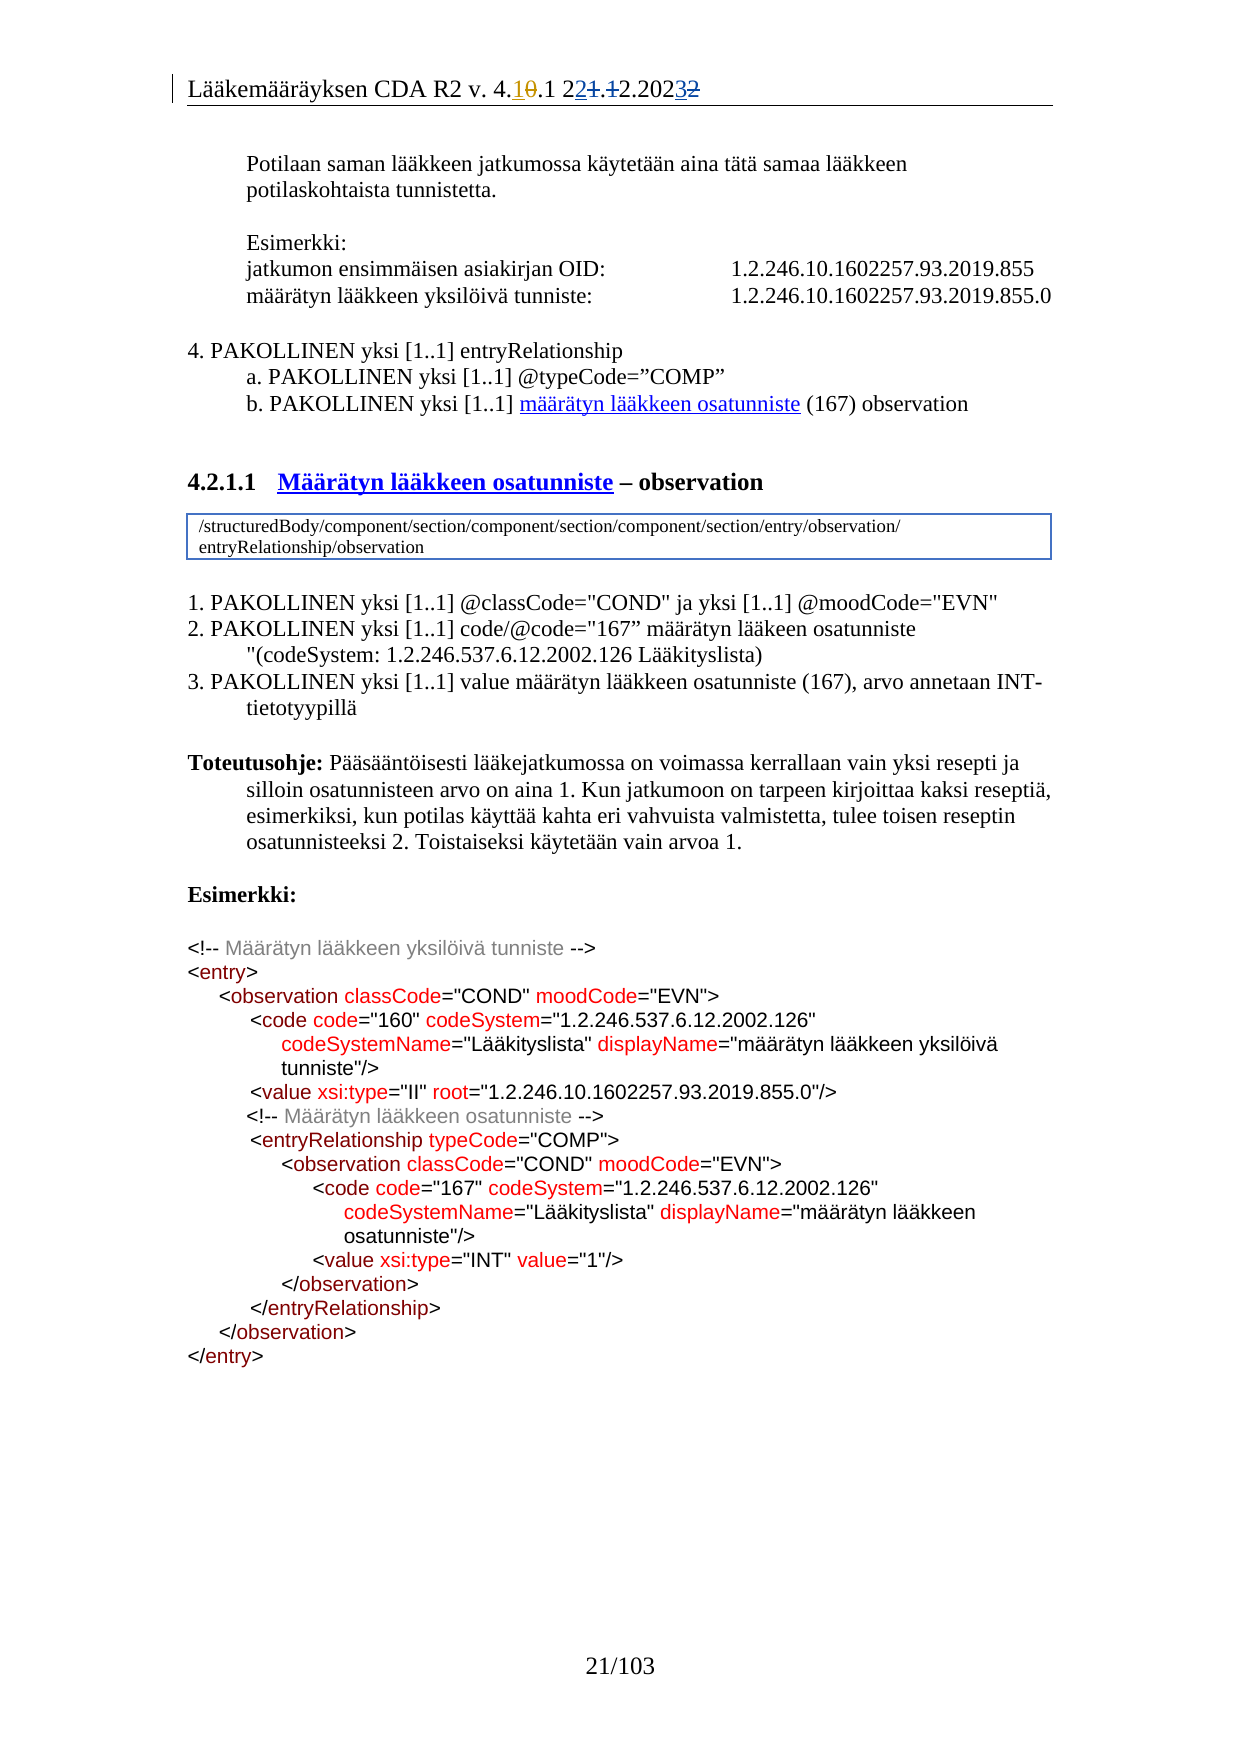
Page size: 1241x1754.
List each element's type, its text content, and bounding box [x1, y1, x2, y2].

text Esimerkki: [187, 881, 1053, 907]
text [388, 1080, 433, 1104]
text 1. PAKOLLINEN yksi [1..1] @classCode="COND" ja yksi [1..1] @moodCode="EVN" [187, 589, 1053, 615]
text </observation> [187, 1319, 1053, 1343]
text </entry> [187, 1343, 1053, 1367]
text a. PAKOLLINEN yksi [1..1] @typeCode=”COMP” [246, 363, 1053, 389]
text <value xsi:type="INT" value="1"/> [187, 1248, 324, 1272]
text <value xsi:type="INT" value="1"/> [567, 1248, 1053, 1272]
text <observation classCode="COND" moodCode="EVN"> [637, 984, 1053, 1008]
text b. PAKOLLINEN yksi [1..1] määrätyn lääkkeen osatunniste (167) observation [246, 389, 1053, 416]
text 4. PAKOLLINEN yksi [1..1] entryRelationship [187, 337, 1053, 363]
text <code code="167" codeSystem="1.2.246.537.6.12.2002.126" codeSystemName="Lääkityslista" displayName="määrätyn lääkkeen osatunniste"/> [187, 1176, 1053, 1248]
text <entryRelationship typeCode="COMP"> [518, 1128, 1053, 1152]
text <!-- Määrätyn lääkkeen osatunniste --> [572, 1104, 1053, 1128]
text </observation> [407, 1272, 1053, 1296]
text </entryRelationship> [187, 1296, 268, 1319]
text <code code="160" codeSystem="1.2.246.537.6.12.2002.126" codeSystemName="Lääkityslista" displayName="määrätyn lääkkeen yksilöivä tunniste"/> [187, 1008, 1053, 1080]
text <value xsi:type="II" root="1.2.246.10.1602257.93.2019.855.0"/> [468, 1080, 1053, 1104]
text <!-- Määrätyn lääkkeen osatunniste --> [187, 1104, 284, 1128]
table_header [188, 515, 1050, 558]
text Esimerkki: [246, 229, 1053, 255]
text </observation> [187, 1272, 299, 1296]
text <observation classCode="COND" moodCode="EVN"> [700, 1152, 1053, 1176]
text 2. PAKOLLINEN yksi [1..1] code/@code="167” määrätyn lääkeen osatunniste "(codeSystem: 1.2.246.537.6.12.2002.126 Lääkityslista) [187, 615, 1053, 668]
text Toteutusohje: Pääsääntöisesti lääkejatkumossa on voimassa kerrallaan vain yksi resepti ja silloin osatunnisteen arvo on aina 1. Kun jatkumoon on tarpeen kirjoittaa kaksi reseptiä, esimerkiksi, kun potilas käyttää kahta eri vahvuista valmistetta, tulee toisen reseptin osatunnisteeksi 2. Toistaiseksi käytetään vain arvoa 1. [187, 749, 1053, 855]
text jatkumon ensimmäisen asiakirjan OID: 1.2.246.10.1602257.93.2019.855 [246, 255, 1053, 282]
text </entryRelationship> [428, 1296, 1053, 1319]
subtitle Määrätyn lääkkeen osatunniste – observation [187, 467, 1053, 496]
text määrätyn lääkkeen yksilöivä tunniste: 1.2.246.10.1602257.93.2019.855.0 [246, 282, 1053, 308]
text Potilaan saman lääkkeen jatkumossa käytetään aina tätä samaa lääkkeen potilaskohtaista tunnistetta. [246, 150, 1053, 203]
text <!-- Määrätyn lääkkeen yksilöivä tunniste --> [564, 936, 1053, 960]
text 3. PAKOLLINEN yksi [1..1] value määrätyn lääkkeen osatunniste (167), arvo annetaan INT-tietotyypillä [187, 668, 1053, 721]
text <entry> [246, 960, 1053, 984]
